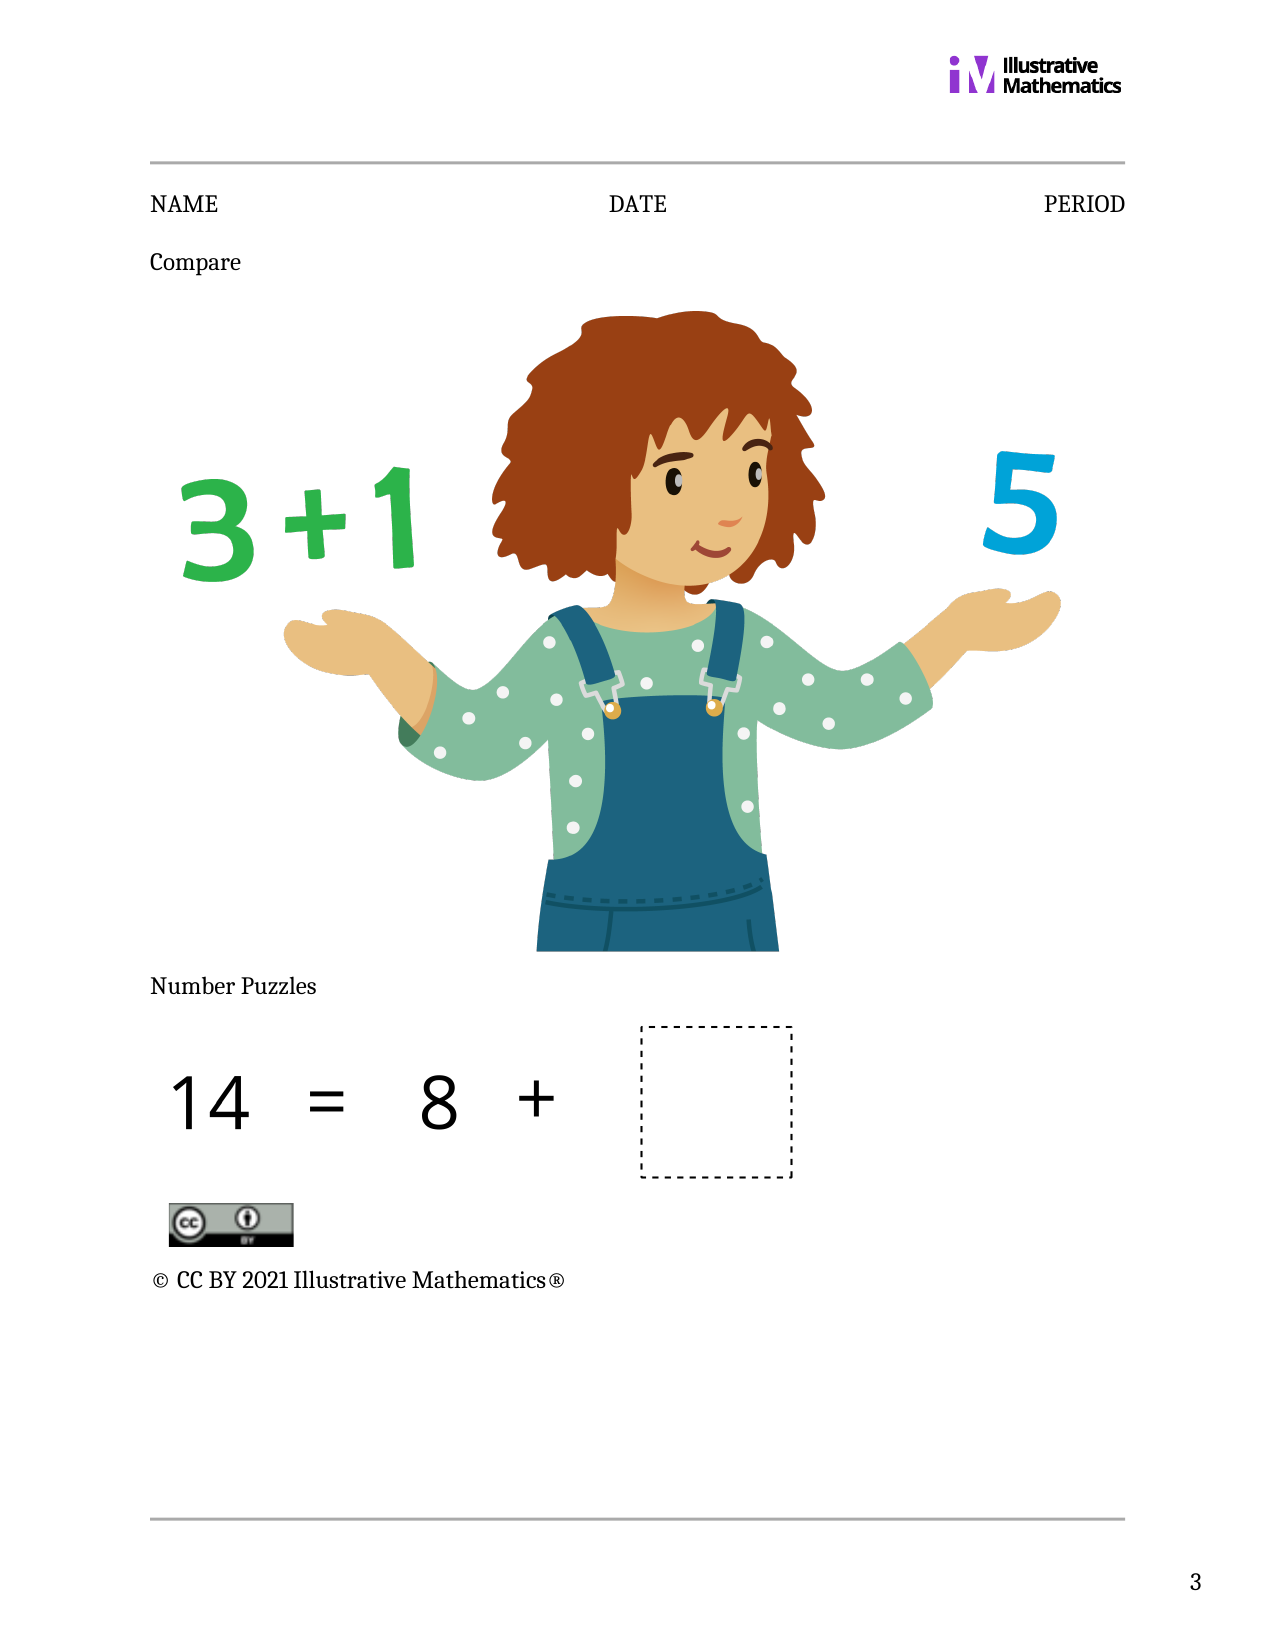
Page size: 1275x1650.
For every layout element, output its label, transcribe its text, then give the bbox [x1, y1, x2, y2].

text Number Puzzles [150, 972, 1125, 1001]
text © CC BY 2021 Illustrative Mathematics® [150, 1266, 1125, 1294]
picture [168, 295, 1073, 954]
text Compare [150, 247, 1125, 276]
picture [168, 1019, 844, 1185]
picture [168, 1203, 294, 1247]
picture [949, 55, 1121, 93]
